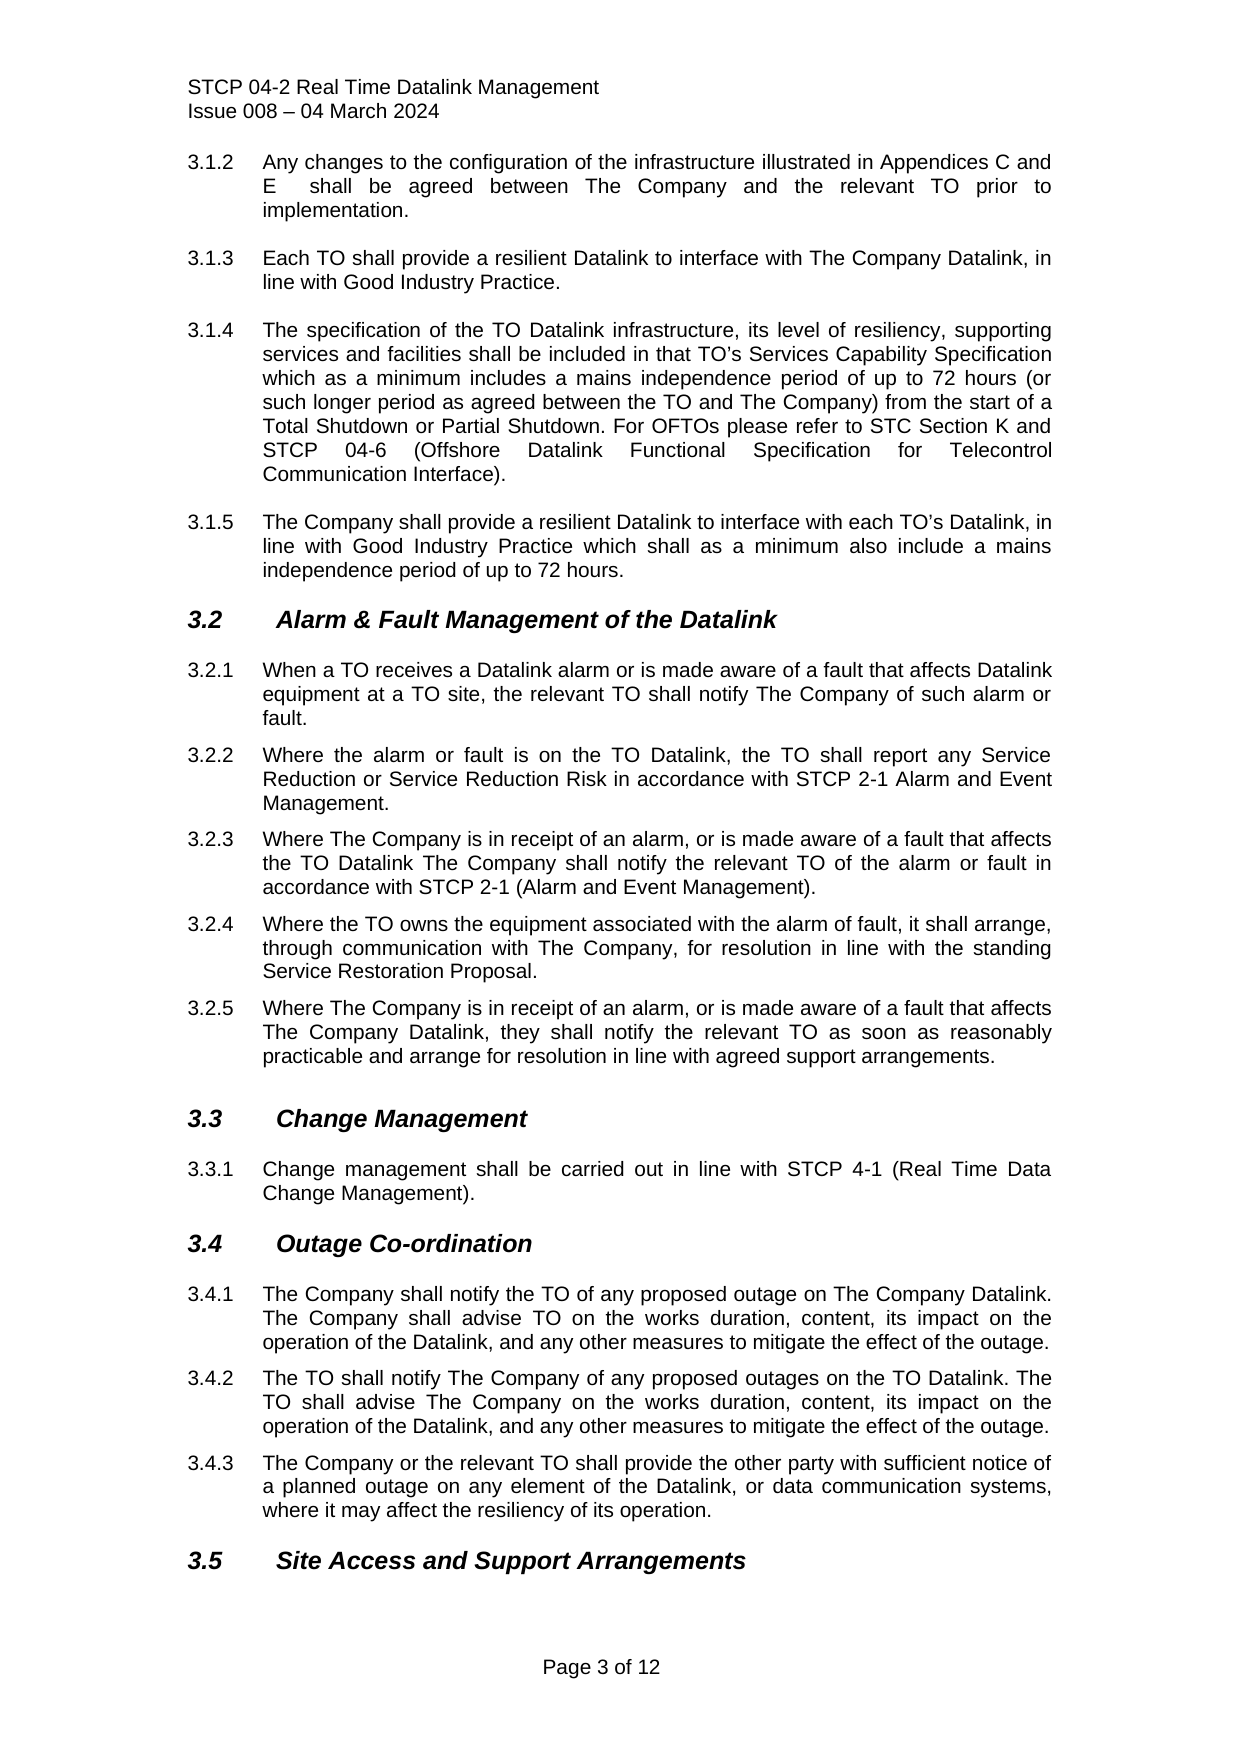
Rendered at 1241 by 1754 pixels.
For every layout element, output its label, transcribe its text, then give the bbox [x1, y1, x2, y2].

subtitle Alarm & Fault Management of the Datalink [187, 605, 1053, 634]
subtitle Site Access and Support Arrangements [187, 1546, 1053, 1575]
subtitle Where The Company is in receipt of an alarm, or is made aware of a fault that affects The Company Datalink, they shall notify the relevant TO as soon as reasonably practicable and arrange for resolution in line with agreed support arrangements. [187, 996, 1053, 1068]
subtitle The Company or the relevant TO shall provide the other party with sufficient notice of a planned outage on any element of the Datalink, or data communication systems, where it may affect the resiliency of its operation. [187, 1450, 1053, 1522]
subtitle The Company shall provide a resilient Datalink to interface with each TO’s Datalink, in line with Good Industry Practice which shall as a minimum also include a mains independence period of up to 72 hours. [187, 509, 1053, 581]
subtitle Change Management [187, 1104, 1053, 1133]
subtitle Change management shall be carried out in line with STCP 4-1 (Real Time Data Change Management). [187, 1157, 1053, 1205]
subtitle Outage Co-ordination [187, 1229, 1053, 1258]
subtitle The specification of the TO Datalink infrastructure, its level of resiliency, supporting services and facilities shall be included in that TO’s Services Capability Specification which as a minimum includes a mains independence period of up to 72 hours (or such longer period as agreed between the TO and The Company) from the start of a Total Shutdown or Partial Shutdown. For OFTOs please refer to STC Section K and STCP 04-6 (Offshore Datalink Functional Specification for Telecontrol Communication Interface). [187, 318, 1053, 485]
subtitle Where the alarm or fault is on the TO Datalink, the TO shall report any Service Reduction or Service Reduction Risk in accordance with STCP 2-1 Alarm and Event Management. [187, 743, 1053, 814]
subtitle The TO shall notify The Company of any proposed outages on the TO Datalink. The TO shall advise The Company on the works duration, content, its impact on the operation of the Datalink, and any other measures to mitigate the effect of the outage. [187, 1366, 1053, 1438]
subtitle Each TO shall provide a resilient Datalink to interface with The Company Datalink, in line with Good Industry Practice. [187, 246, 1053, 294]
subtitle When a TO receives a Datalink alarm or is made aware of a fault that affects Datalink equipment at a TO site, the relevant TO shall notify The Company of such alarm or fault. [187, 658, 1053, 730]
subtitle Where The Company is in receipt of an alarm, or is made aware of a fault that affects the TO Datalink The Company shall notify the relevant TO of the alarm or fault in accordance with STCP 2-1 (Alarm and Event Management). [187, 827, 1053, 899]
subtitle Where the TO owns the equipment associated with the alarm of fault, it shall arrange, through communication with The Company, for resolution in line with the standing Service Restoration Proposal. [187, 911, 1053, 983]
subtitle The Company shall notify the TO of any proposed outage on The Company Datalink. The Company shall advise TO on the works duration, content, its impact on the operation of the Datalink, and any other measures to mitigate the effect of the outage. [187, 1282, 1053, 1353]
subtitle Any changes to the configuration of the infrastructure illustrated in Appendices C and E shall be agreed between The Company and the relevant TO prior to implementation. [187, 150, 1053, 222]
